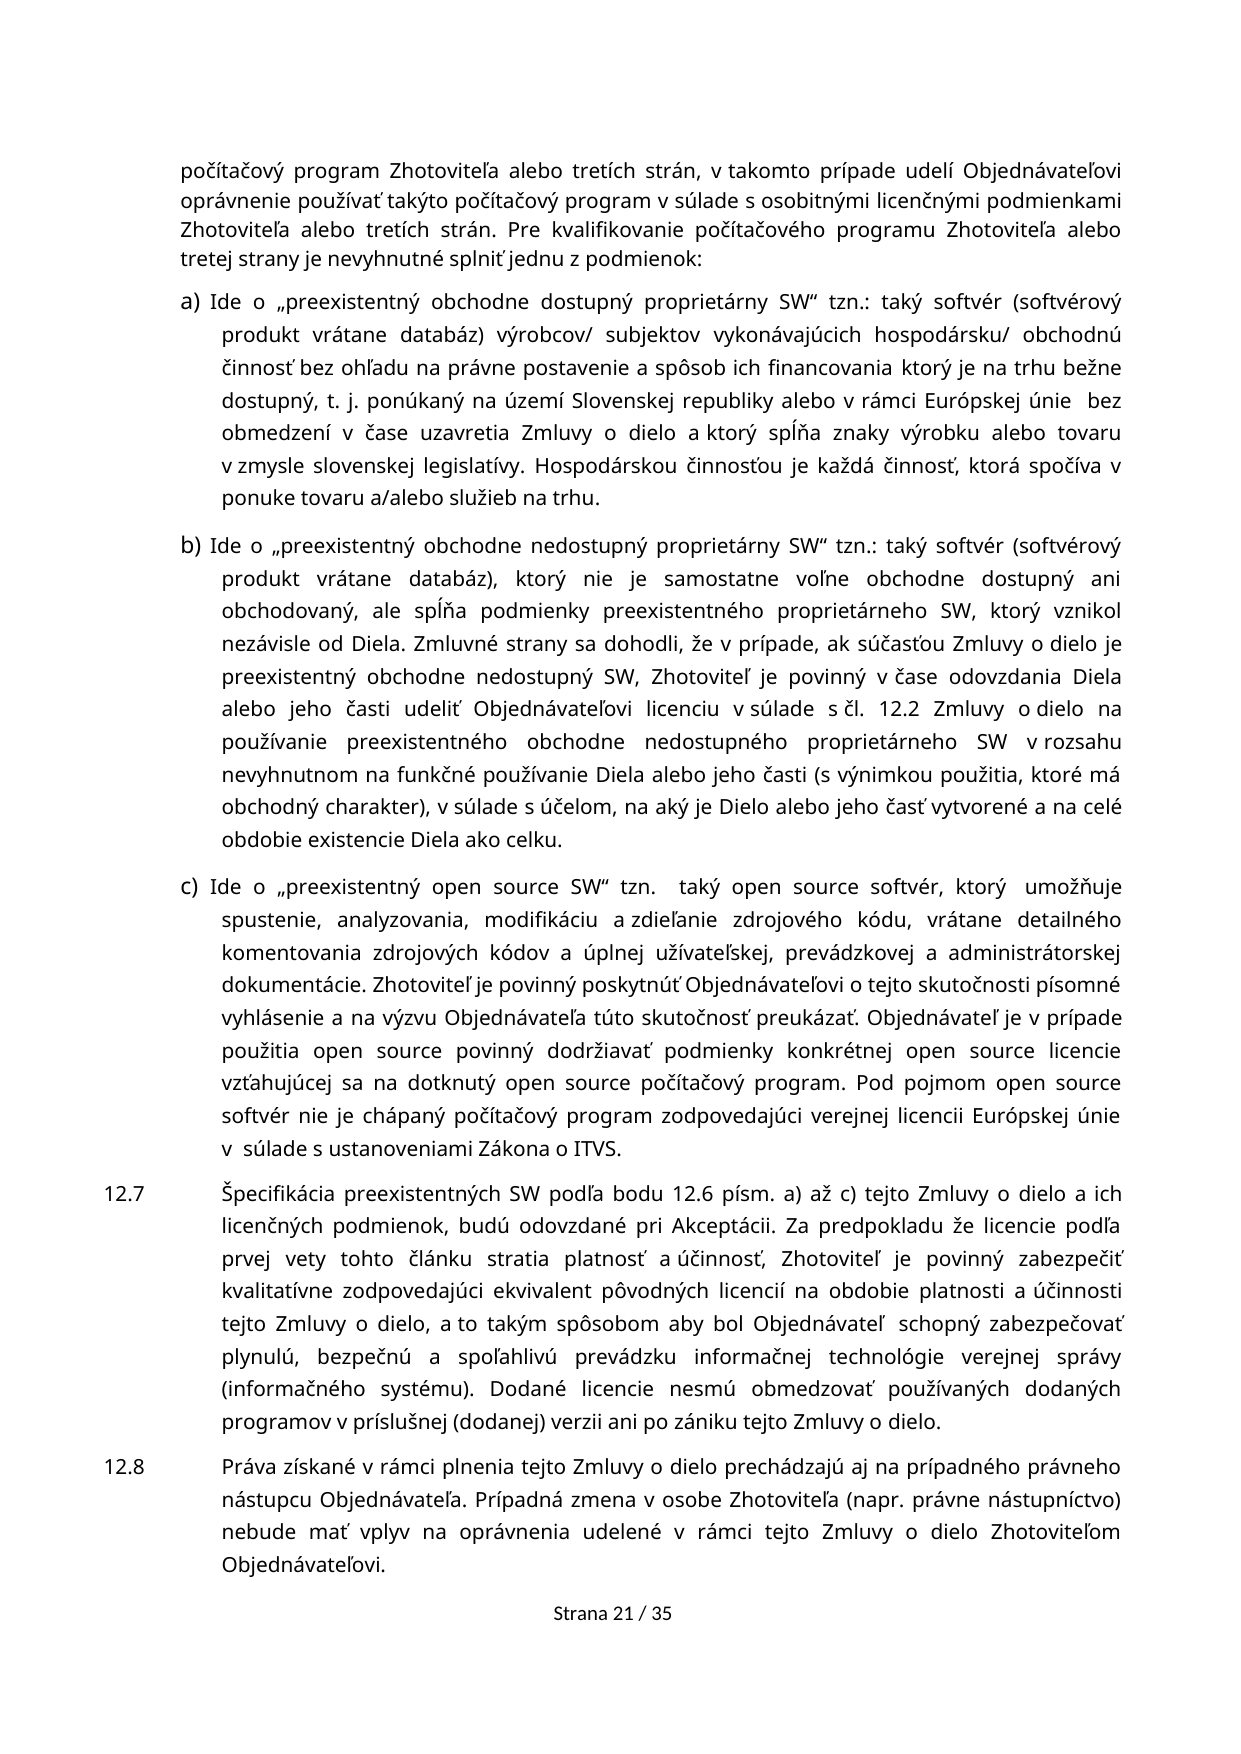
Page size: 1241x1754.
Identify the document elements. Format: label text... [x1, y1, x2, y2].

list Ide o „preexistentný obchodne dostupný proprietárny SW“ tzn.: taký softvér (softvérový produkt vrátane databáz) výrobcov/ subjektov vykonávajúcich hospodársku/ obchodnú činnosť bez ohľadu na právne postavenie a spôsob ich financovania ktorý je na trhu bežne dostupný, t. j. ponúkaný na území Slovenskej republiky alebo v rámci Európskej únie bez obmedzení v čase uzavretia Zmluvy o dielo a ktorý spĺňa znaky výrobku alebo tovaru v zmysle slovenskej legislatívy. Hospodárskou činnosťou je každá činnosť, ktorá spočíva v ponuke tovaru a/alebo služieb na trhu. [180, 285, 1122, 512]
text Špecifikácia preexistentných SW podľa bodu 12.6 písm. a) až c) tejto Zmluvy o dielo a ich licenčných podmienok, budú odovzdané pri Akceptácii. Za predpokladu že licencie podľa prvej vety tohto článku stratia platnosť a účinnosť, Zhotoviteľ je povinný zabezpečiť kvalitatívne zodpovedajúci ekvivalent pôvodných licencií na obdobie platnosti a účinnosti tejto Zmluvy o dielo, a to takým spôsobom aby bol Objednávateľ schopný zabezpečovať plynulú, bezpečnú a spoľahlivú prevádzku informačnej technológie verejnej správy (informačného systému). Dodané licencie nesmú obmedzovať používaných dodaných programov v príslušnej (dodanej) verzii ani po zániku tejto Zmluvy o dielo. [103, 1179, 1122, 1435]
list Ide o „preexistentný open source SW“ tzn. taký open source softvér, ktorý umožňuje spustenie, analyzovania, modifikáciu a zdieľanie zdrojového kódu, vrátane detailného komentovania zdrojových kódov a úplnej užívateľskej, prevádzkovej a administrátorskej dokumentácie. Zhotoviteľ je povinný poskytnúť Objednávateľovi o tejto skutočnosti písomné vyhlásenie a na výzvu Objednávateľa túto skutočnosť preukázať. Objednávateľ je v prípade použitia open source povinný dodržiavať podmienky konkrétnej open source licencie vzťahujúcej sa na dotknutý open source počítačový program. Pod pojmom open source softvér nie je chápaný počítačový program zodpovedajúci verejnej licencii Európskej únie v súlade s ustanoveniami Zákona o ITVS. [180, 870, 1122, 1162]
list Ide o „preexistentný obchodne nedostupný proprietárny SW“ tzn.: taký softvér (softvérový produkt vrátane databáz), ktorý nie je samostatne voľne obchodne dostupný ani obchodovaný, ale spĺňa podmienky preexistentného proprietárneho SW, ktorý vznikol nezávisle od Diela. Zmluvné strany sa dohodli, že v prípade, ak súčasťou Zmluvy o dielo je preexistentný obchodne nedostupný SW, Zhotoviteľ je povinný v čase odovzdania Diela alebo jeho časti udeliť Objednávateľovi licenciu v súlade s čl. 12.2 Zmluvy o dielo na používanie preexistentného obchodne nedostupného proprietárneho SW v rozsahu nevyhnutnom na funkčné používanie Diela alebo jeho časti (s výnimkou použitia, ktoré má obchodný charakter), v súlade s účelom, na aký je Dielo alebo jeho časť vytvorené a na celé obdobie existencie Diela ako celku. [180, 529, 1122, 853]
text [103, 156, 1122, 273]
text Práva získané v rámci plnenia tejto Zmluvy o dielo prechádzajú aj na prípadného právneho nástupcu Objednávateľa. Prípadná zmena v osobe Zhotoviteľa (napr. právne nástupníctvo) nebude mať vplyv na oprávnenia udelené v rámci tejto Zmluvy o dielo Zhotoviteľom Objednávateľovi. [103, 1452, 1122, 1578]
